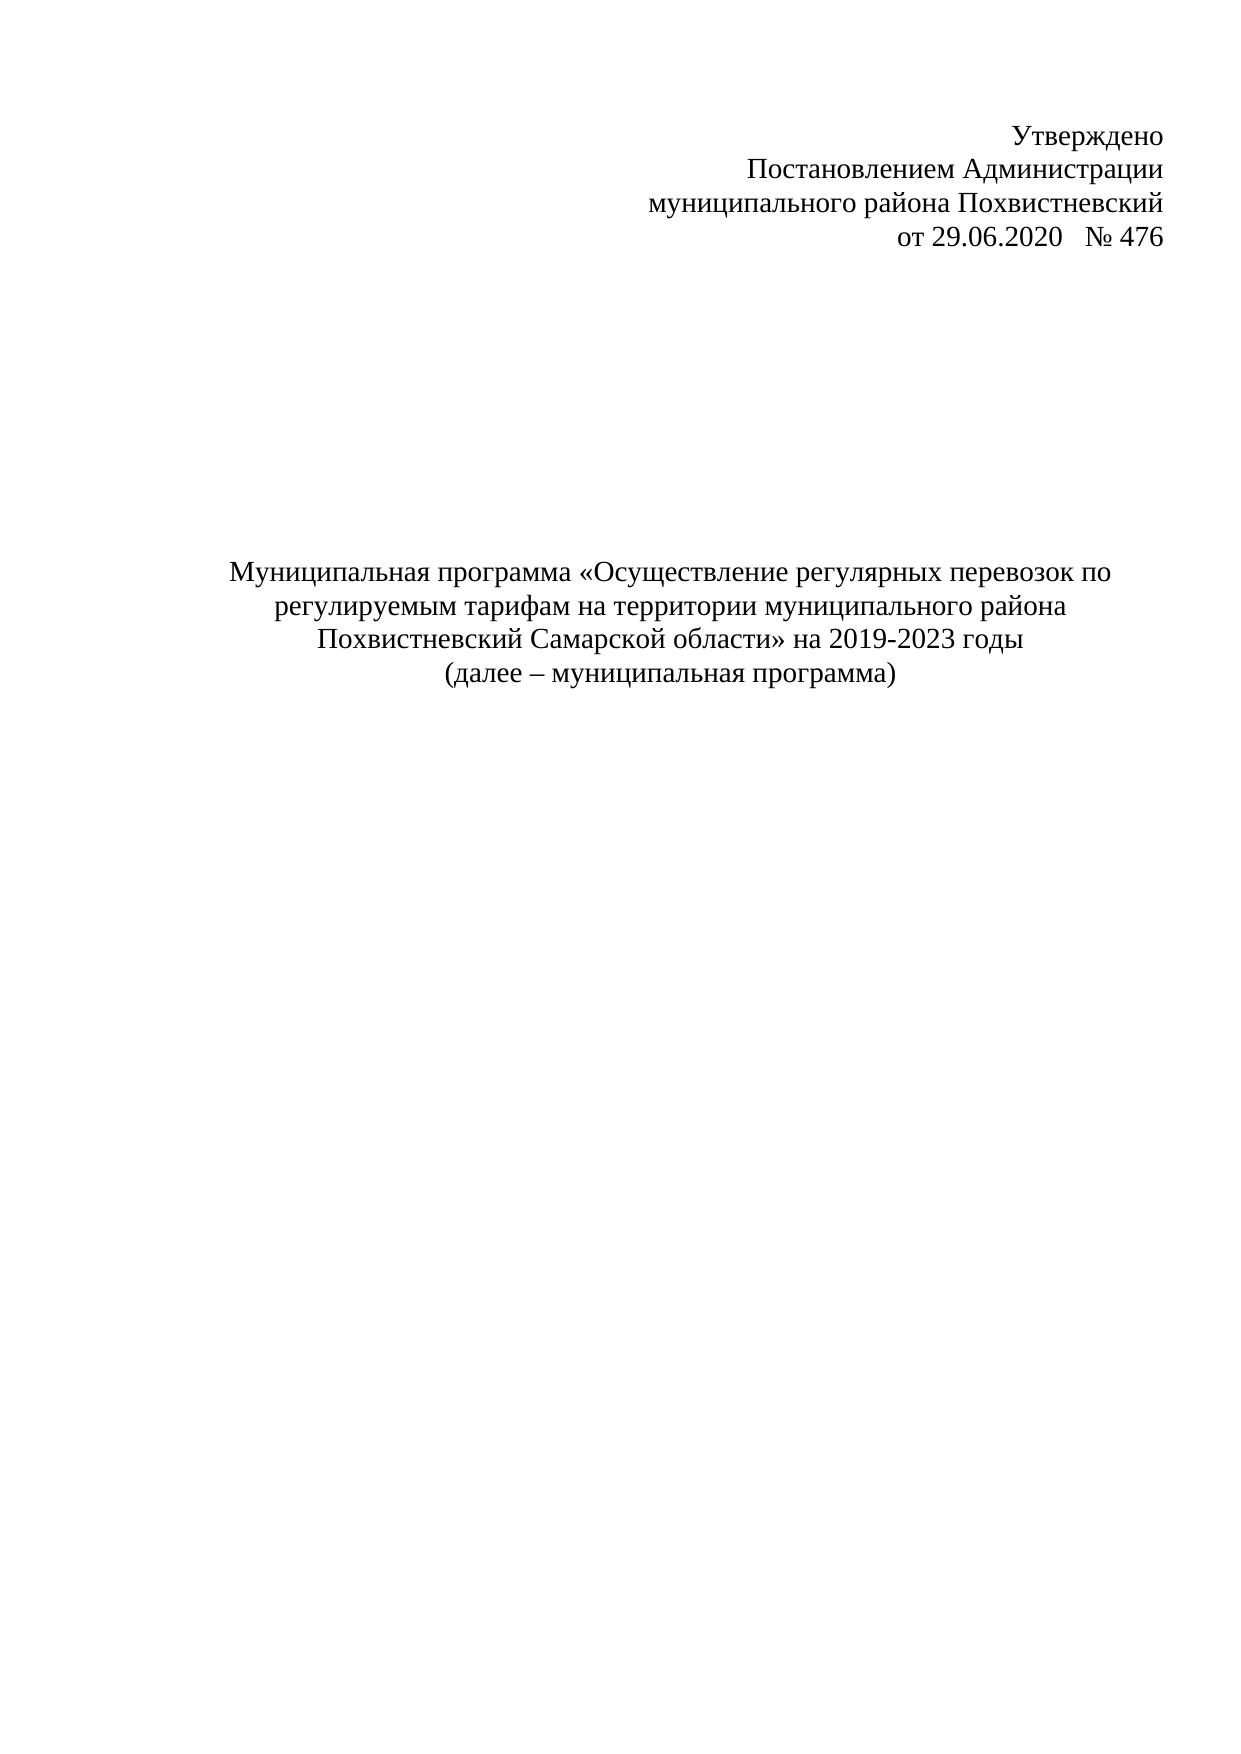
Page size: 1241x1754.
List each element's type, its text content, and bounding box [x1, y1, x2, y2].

text (далее – муниципальная программа) [177, 655, 1163, 688]
text Постановлением Администрации [177, 152, 1163, 185]
text Утверждено [177, 118, 1163, 152]
text Муниципальная программа «Осуществление регулярных перевозок по регулируемым тарифам на территории муниципального района Похвистневский Самарской области» на 2019-2023 годы [177, 554, 1163, 655]
text муниципального района Похвистневский [177, 185, 1163, 219]
text от 29.06.2020 № 476 [177, 219, 1163, 252]
